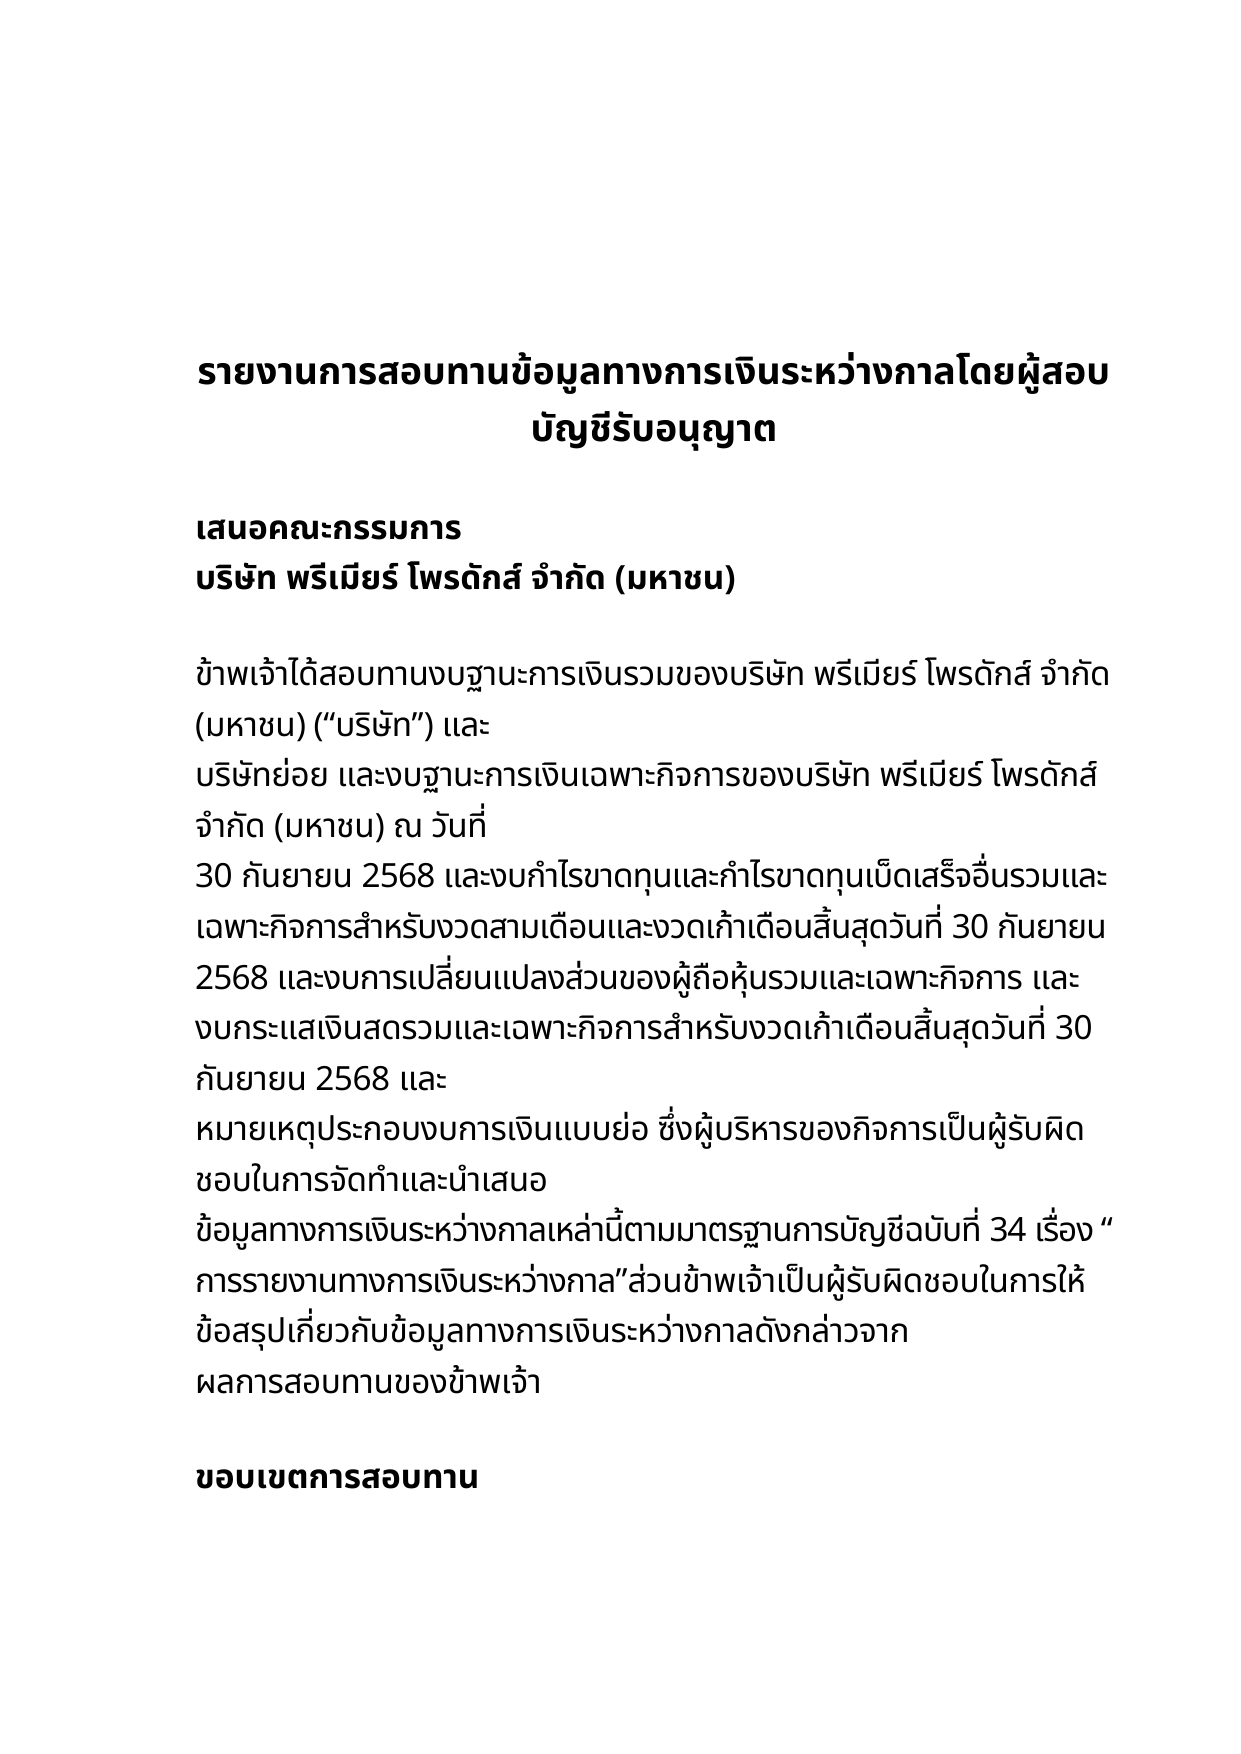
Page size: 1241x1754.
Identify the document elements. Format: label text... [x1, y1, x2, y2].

text เสนอคณะกรรมการ [195, 504, 1113, 554]
title รายงานการสอบทานข้อมูลทางการเงินระหว่างกาลโดยผู้สอบบัญชีรับอนุญาต [195, 345, 1113, 458]
text บริษัท พรีเมียร์ โพรดักส์ จำกัด (มหาชน) [195, 554, 1113, 605]
text ข้าพเจ้าได้สอบทานงบฐานะการเงินรวมของบริษัท พรีเมียร์ โพรดักส์ จำกัด (มหาชน) (“บริษัท”) และ บริษัทย่อย และงบฐานะการเงินเฉพาะกิจการของบริษัท พรีเมียร์ โพรดักส์ จำกัด (มหาชน) ณ วันที่ 30 กันยายน 2568 และงบกำไรขาดทุนและกำไรขาดทุนเบ็ดเสร็จอื่นรวมและเฉพาะกิจการสำหรับงวดสามเดือนและงวดเก้าเดือนสิ้นสุดวันที่ 30 กันยายน 2568 และงบการเปลี่ยนแปลงส่วนของผู้ถือหุ้นรวมและเฉพาะกิจการ และงบกระแสเงินสดรวมและเฉพาะกิจการสำหรับงวดเก้าเดือนสิ้นสุดวันที่ 30 กันยายน 2568 และ หมายเหตุประกอบงบการเงินแบบย่อ ซึ่งผู้บริหารของกิจการเป็นผู้รับผิดชอบในการจัดทำและนำเสนอ ข้อมูลทางการเงินระหว่างกาลเหล่านี้ตามมาตรฐานการบัญชีฉบับที่ 34 เรื่อง “การรายงานทางการเงินระหว่างกาล”ส่วนข้าพเจ้าเป็นผู้รับผิดชอบในการให้ข้อสรุปเกี่ยวกับข้อมูลทางการเงินระหว่างกาลดังกล่าวจาก ผลการสอบทานของข้าพเจ้า [195, 650, 1113, 1408]
text ขอบเขตการสอบทาน [195, 1453, 1113, 1504]
